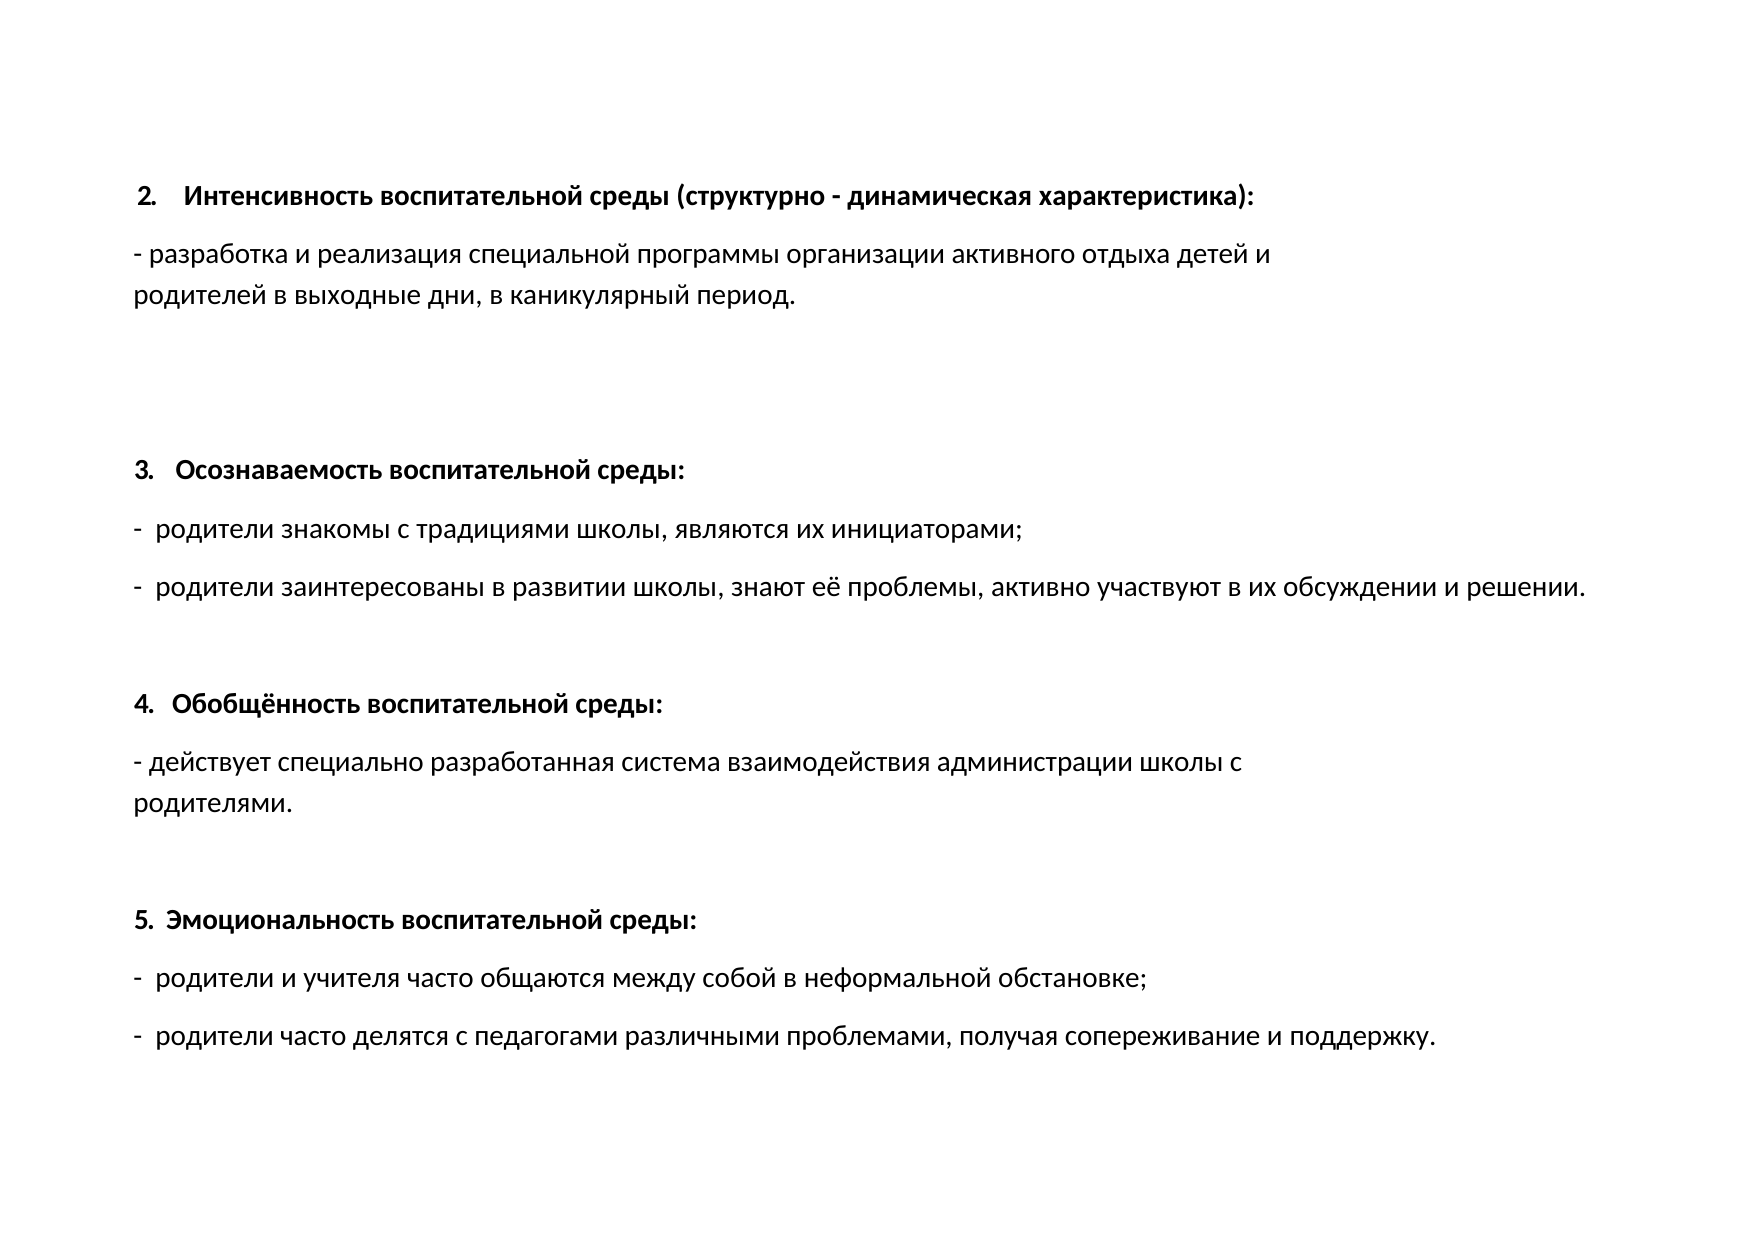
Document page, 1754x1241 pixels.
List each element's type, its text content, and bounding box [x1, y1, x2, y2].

text - родители часто делятся с педагогами различными проблемами, получая сопереживание и поддержку. [133, 1017, 1636, 1053]
text 4. Обобщённость воспитательной среды: [134, 685, 1636, 720]
text - действует специально разработанная система взаимодействия администрации школы с родителями. [133, 743, 1636, 820]
text 2. Интенсивность воспитательной среды (структурно - динамическая характеристика): [137, 177, 1636, 213]
text - родители и учителя часто общаются между собой в неформальной обстановке; [133, 959, 1636, 995]
text - родители заинтересованы в развитии школы, знают её проблемы, активно участвуют в их обсуждении и решении. [133, 568, 1636, 604]
text 5. Эмоциональность воспитательной среды: [134, 901, 1636, 936]
text - разработка и реализация специальной программы организации активного отдыха детей и родителей в выходные дни, в каникулярный период. [133, 236, 1636, 312]
text 3. Осознаваемость воспитательной среды: [134, 451, 1636, 487]
text - родители знакомы с традициями школы, являются их инициаторами; [133, 510, 1636, 545]
